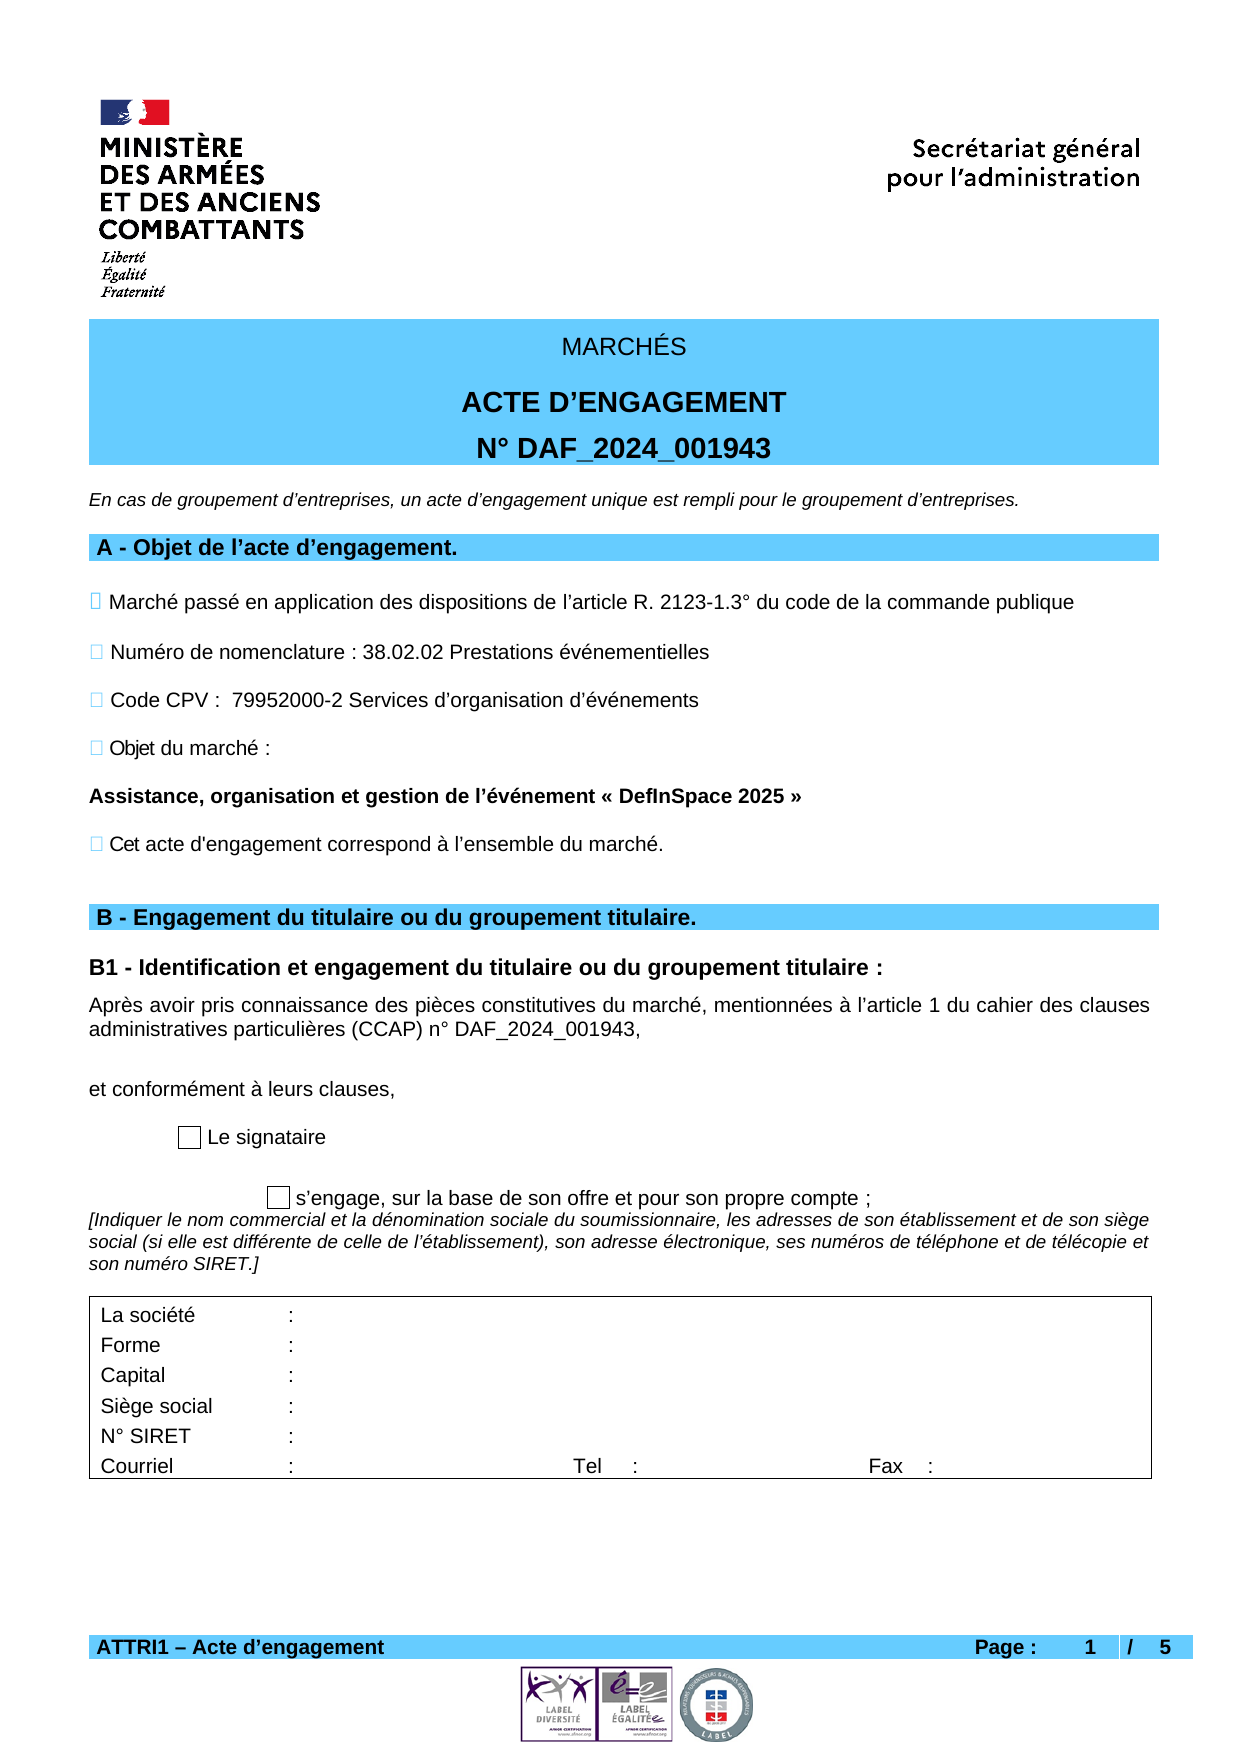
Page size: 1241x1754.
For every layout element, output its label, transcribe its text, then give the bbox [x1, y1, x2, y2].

table_header La société : Forme : Capital : Siège social : N° SIRET : Courriel : Tel : Fax : [90, 1297, 1151, 1478]
text  Numéro de nomenclature : 38.02.02 Prestations événementielles [89, 640, 1152, 664]
table_header B - Engagement du titulaire ou du groupement titulaire. [89, 904, 1159, 930]
text  Cet acte d'engagement correspond à l’ensemble du marché. [89, 832, 1152, 856]
text et conformément à leurs clauses, [89, 1077, 1152, 1101]
text Après avoir pris connaissance des pièces constitutives du marché, mentionnées à l’article 1 du cahier des clauses administratives particulières (CCAP) n° DAF_2024_001943, [88, 993, 1152, 1041]
text  Marché passé en application des dispositions de l’article R. 2123-1.3° du code de la commande publique [89, 585, 1152, 616]
text Le signataire [177, 1125, 1152, 1149]
subtitle B1 - Identification et engagement du titulaire ou du groupement titulaire : [89, 954, 1152, 980]
text  Code CPV : 79952000-2 Services d’organisation d’événements [89, 688, 1152, 712]
table_header A - Objet de l’acte d’engagement. [89, 534, 1159, 561]
picture [0, 0, 1241, 1754]
text Assistance, organisation et gestion de l’événement « DefInSpace 2025 » [89, 784, 1152, 808]
text En cas de groupement d’entreprises, un acte d’engagement unique est rempli pour le groupement d’entreprises. [89, 489, 1152, 510]
table_header MARCHÉS ACTE D’ENGAGEMENT N° DAF_2024_001943 [89, 319, 1159, 465]
text s’engage, sur la base de son offre et pour son propre compte ; [266, 1185, 1152, 1209]
text  Objet du marché : [89, 736, 1152, 760]
